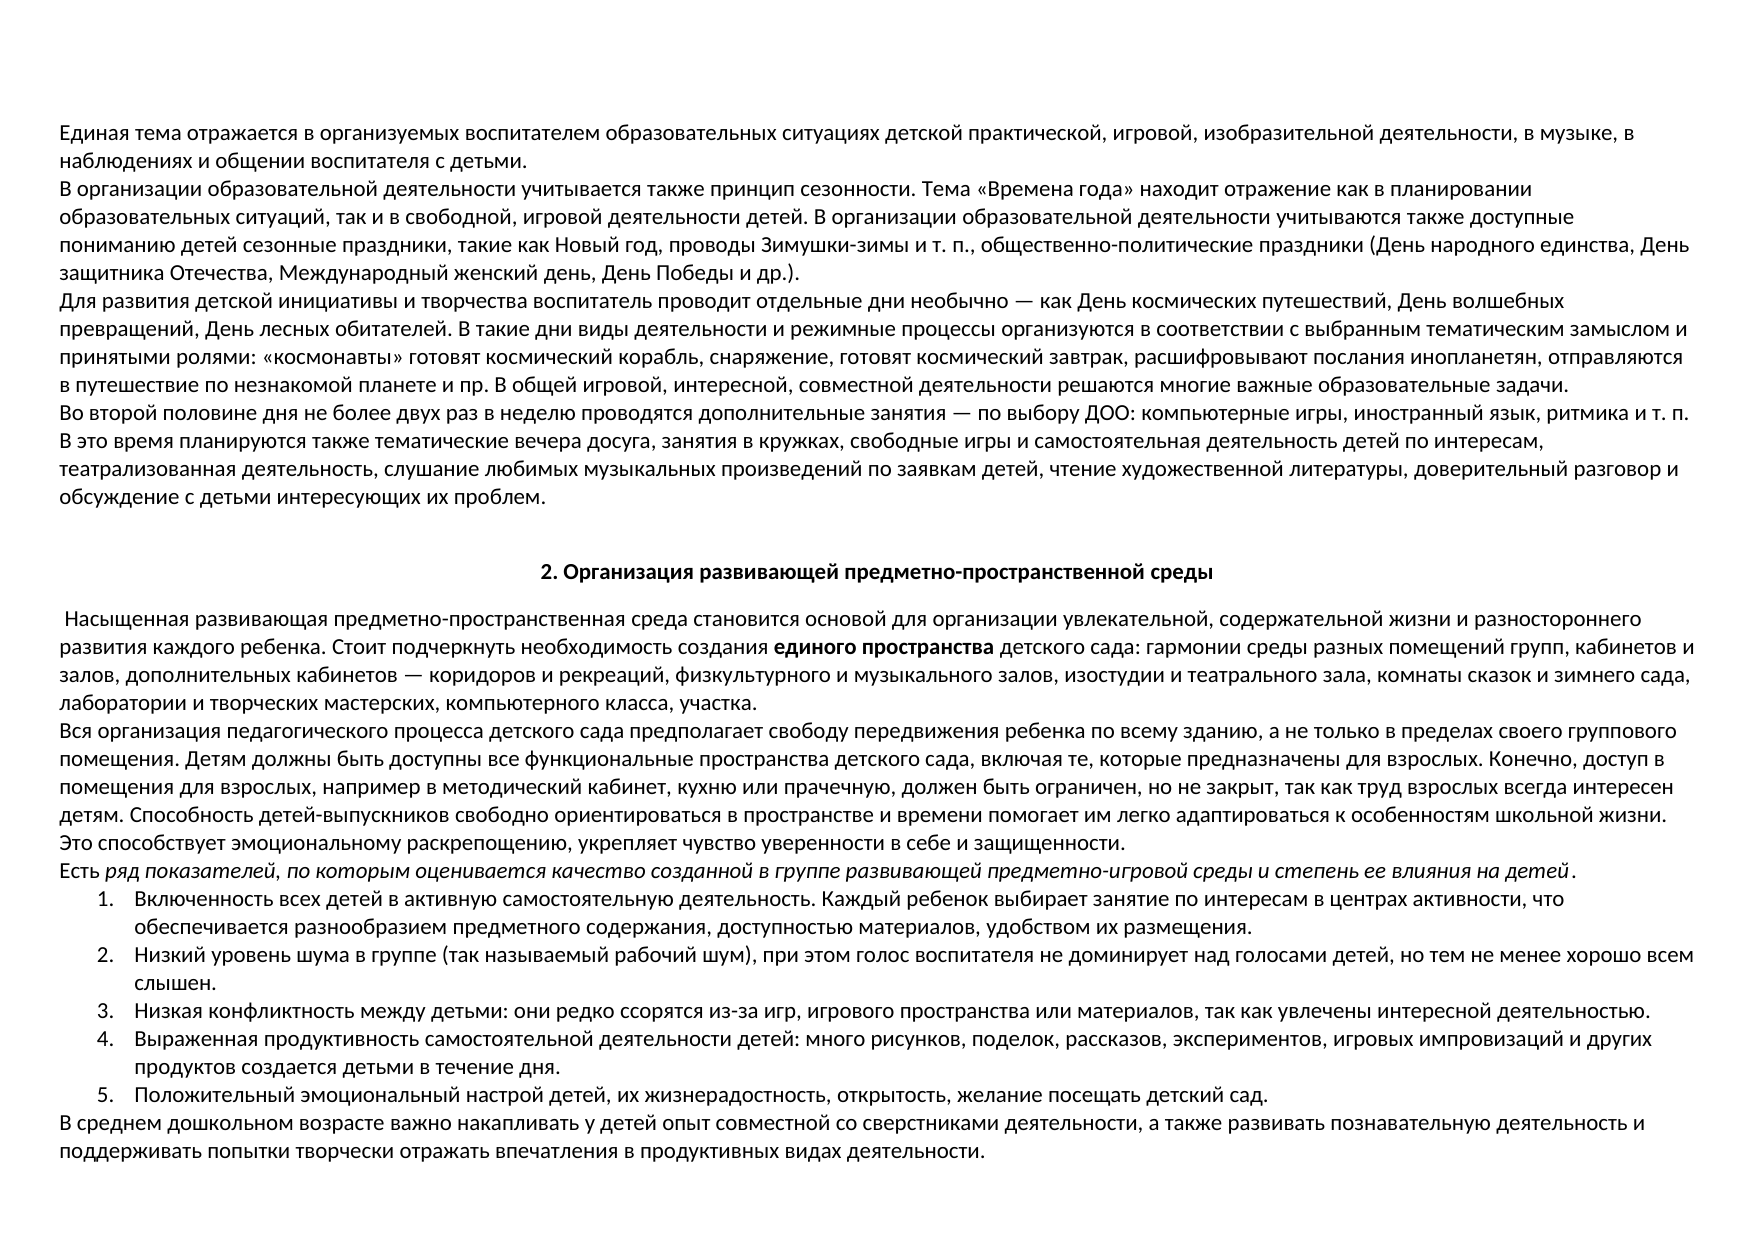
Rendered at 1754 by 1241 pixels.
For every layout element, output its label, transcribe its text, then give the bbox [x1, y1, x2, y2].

list Положительный эмоциональный настрой детей, их жизнерадостность, открытость, желание посещать детский сад. [97, 1081, 1695, 1108]
text Во второй половине дня не более двух раз в неделю проводятся дополнительные занятия — по выбору ДОО: компьютерные игры, иностранный язык, ритмика и т. п. В это время планируются также тематические вечера досуга, занятия в кружках, свободные игры и самостоятельная деятельность детей по интересам, театрализованная деятельность, слушание любимых музыкальных произведений по заявкам детей, чтение художественной литературы, доверительный разговор и обсуждение с детьми интересующих их проблем. [59, 398, 1695, 510]
list Низкая конфликтность между детьми: они редко ссорятся из-за игр, игрового пространства или материалов, так как увлечены интересной деятельностью. [97, 996, 1695, 1024]
list Включенность всех детей в активную самостоятельную деятельность. Каждый ребенок выбирает занятие по интересам в центрах активности, что обеспечивается разнообразием предметного содержания, доступностью материалов, удобством их размещения. [97, 884, 1695, 940]
text Вся организация педагогического процесса детского сада предполагает свободу передвижения ребенка по всему зданию, а не только в пределах своего группового помещения. Детям должны быть доступны все функциональные пространства детского сада, включая те, которые предназначены для взрослых. Конечно, доступ в помещения для взрослых, например в методический кабинет, кухню или прачечную, должен быть ограничен, но не закрыт, так как труд взрослых всегда интересен детям. Способность детей-выпускников свободно ориентироваться в пространстве и времени помогает им легко адаптироваться к особенностям школьной жизни. Это способствует эмоциональному раскрепощению, укрепляет чувство уверенности в себе и защищенности. [59, 716, 1695, 856]
text В среднем дошкольном возрасте важно накапливать у детей опыт совместной со сверстниками деятельности, а также развивать познавательную деятельность и поддерживать попытки творчески отражать впечатления в продуктивных видах деятельности. [59, 1108, 1695, 1164]
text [59, 118, 1695, 174]
list Низкий уровень шума в группе (так называемый рабочий шум), при этом голос воспитателя не доминирует над голосами детей, но тем не менее хорошо всем слышен. [97, 940, 1695, 996]
list Выраженная продуктивность самостоятельной деятельности детей: много рисунков, поделок, рассказов, экспериментов, игровых импровизаций и других продуктов создается детьми в течение дня. [97, 1024, 1695, 1081]
text 2. Организация развивающей предметно-пространственной среды [59, 557, 1695, 585]
text В организации образовательной деятельности учитывается также принцип сезонности. Тема «Времена года» находит отражение как в планировании образовательных ситуаций, так и в свободной, игровой деятельности детей. В организации образовательной деятельности учитываются также доступные пониманию детей сезонные праздники, такие как Новый год, проводы Зимушки-зимы и т. п., общественно-политические праздники (День народного единства, День защитника Отечества, Международный женский день, День Победы и др.). [59, 174, 1695, 286]
text Для развития детской инициативы и творчества воспитатель проводит отдельные дни необычно — как День космических путешествий, День волшебных превращений, День лесных обитателей. В такие дни виды деятельности и режимные процессы организуются в соответствии с выбранным тематическим замыслом и принятыми ролями: «космонавты» готовят космический корабль, снаряжение, готовят космический завтрак, расшифровывают послания инопланетян, отправляются в путешествие по незнакомой планете и пр. В общей игровой, интересной, совместной деятельности решаются многие важные образовательные задачи. [59, 286, 1695, 398]
text Есть ряд показателей, по которым оценивается качество созданной в группе развивающей предметно-игровой среды и степень ее влияния на детей. [59, 856, 1695, 884]
text Насыщенная развивающая предметно-пространственная среда становится основой для организации увлекательной, содержательной жизни и разностороннего развития каждого ребенка. Стоит подчеркнуть необходимость создания единого пространства детского сада: гармонии среды разных помещений групп, кабинетов и залов, дополнительных кабинетов — коридоров и рекреаций, физкультурного и музыкального залов, изостудии и театрального зала, комнаты сказок и зимнего сада, лаборатории и творческих мастерских, компьютерного класса, участка. [59, 604, 1695, 716]
